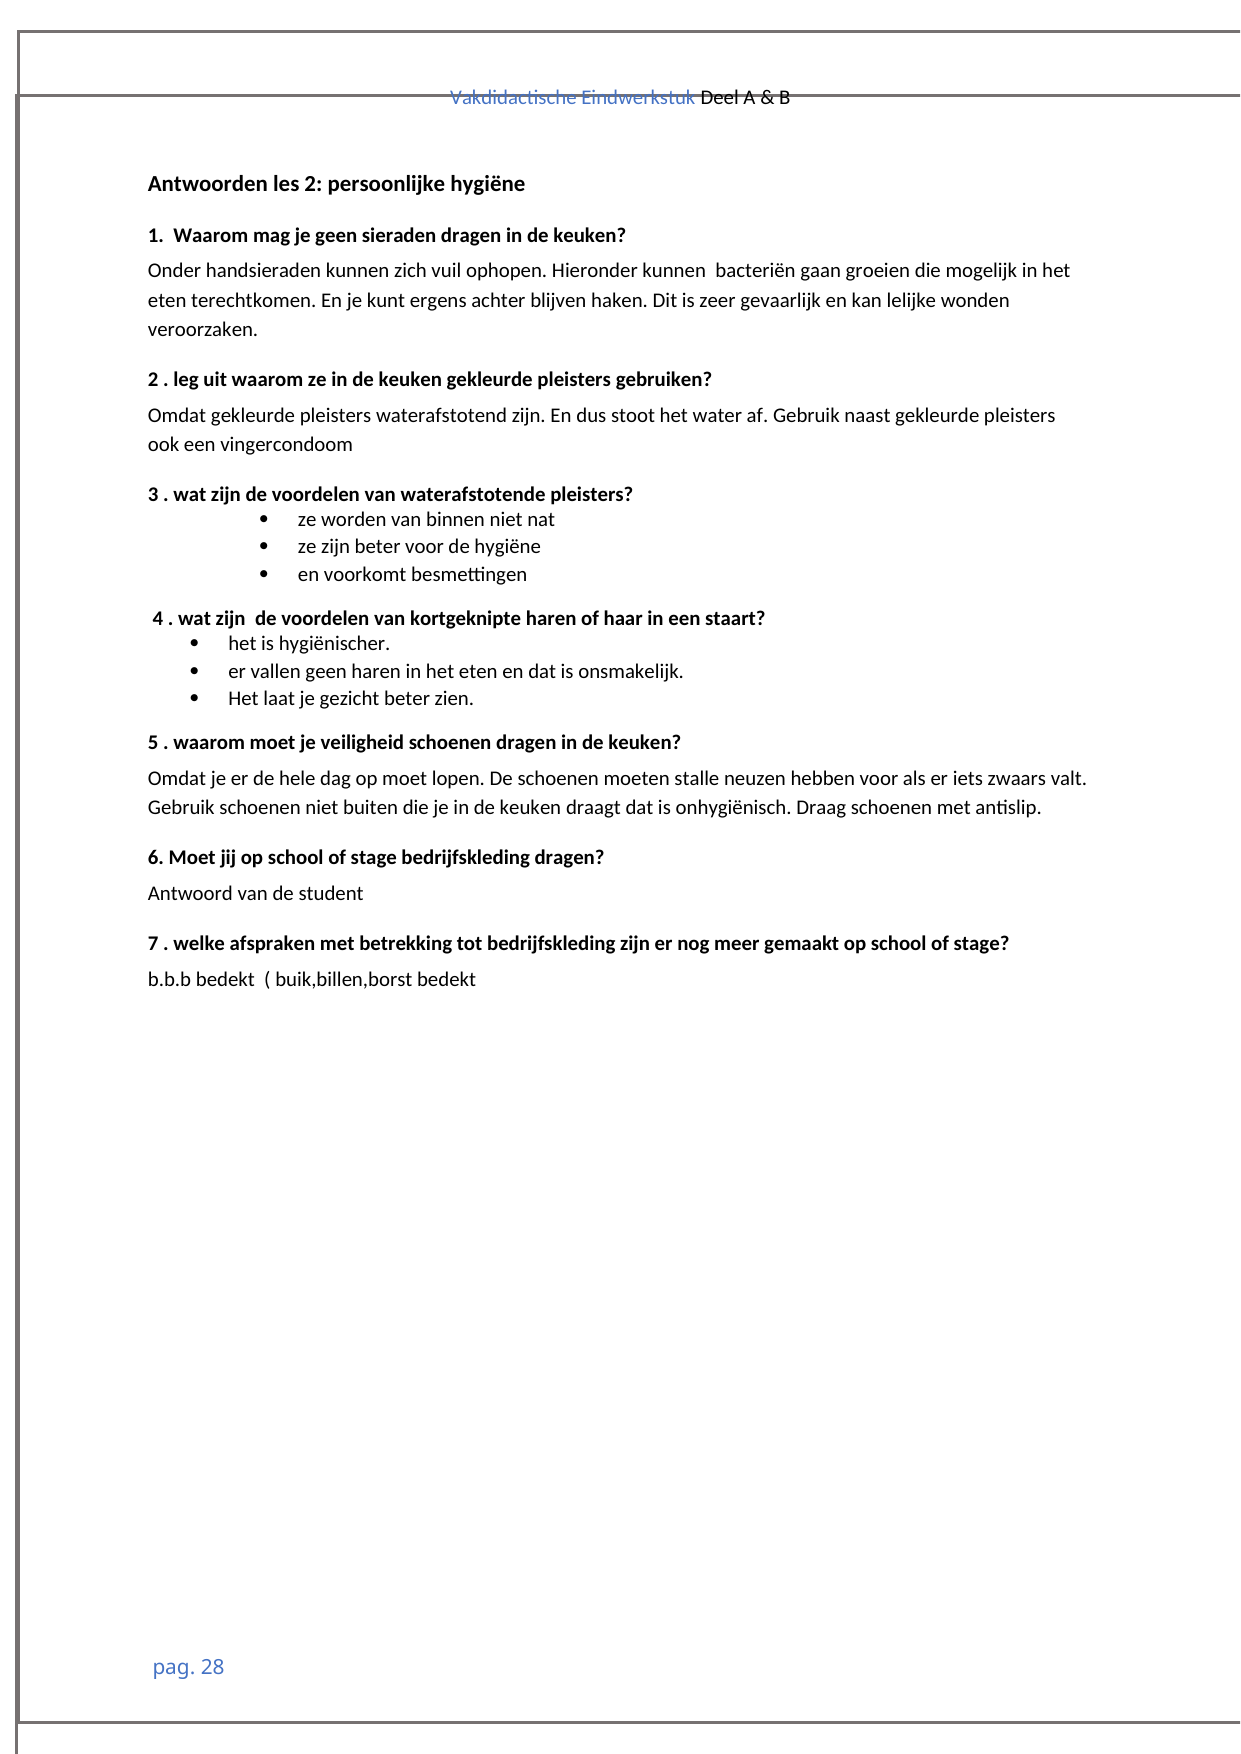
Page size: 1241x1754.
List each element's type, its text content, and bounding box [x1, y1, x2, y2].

text Onder handsieraden kunnen zich vuil ophopen. Hieronder kunnen bacteriën gaan groeien die mogelijk in het eten terechtkomen. En je kunt ergens achter blijven haken. Dit is zeer gevaarlijk en kan lelijke wonden veroorzaken. [148, 258, 1093, 341]
text 3 . wat zijn de voordelen van waterafstotende pleisters? [148, 481, 1093, 506]
text 5 . waarom moet je veiligheid schoenen dragen in de keuken? [148, 729, 1093, 755]
text Antwoord van de student [148, 880, 1093, 906]
text Omdat je er de hele dag op moet lopen. De schoenen moeten stalle neuzen hebben voor als er iets zwaars valt. Gebruik schoenen niet buiten die je in de keuken draagt dat is onhygiënisch. Draag schoenen met antislip. [148, 765, 1093, 820]
list er vallen geen haren in het eten en dat is onsmakelijk. [191, 658, 1093, 683]
list ze zijn beter voor de hygiëne [260, 534, 1093, 559]
list het is hygiënischer. [191, 631, 1093, 656]
text b.b.b bedekt ( buik,billen,borst bedekt [148, 966, 1093, 992]
list Het laat je gezicht beter zien. [191, 685, 1093, 711]
list en voorkomt besmettingen [260, 561, 1093, 587]
text 4 . wat zijn de voordelen van kortgeknipte haren of haar in een staart? [148, 605, 1093, 631]
text Antwoorden les 2: persoonlijke hygiëne [148, 169, 1093, 197]
text Omdat gekleurde pleisters waterafstotend zijn. En dus stoot het water af. Gebruik naast gekleurde pleisters ook een vingercondoom [148, 402, 1093, 456]
list ze worden van binnen niet nat [260, 506, 1093, 532]
text 6. Moet jij op school of stage bedrijfskleding dragen? [148, 844, 1093, 870]
text 1. Waarom mag je geen sieraden dragen in de keuken? [148, 222, 1093, 247]
text 7 . welke afspraken met betrekking tot bedrijfskleding zijn er nog meer gemaakt op school of stage? [148, 930, 1093, 956]
text 2 . leg uit waarom ze in de keuken gekleurde pleisters gebruiken? [148, 366, 1093, 391]
